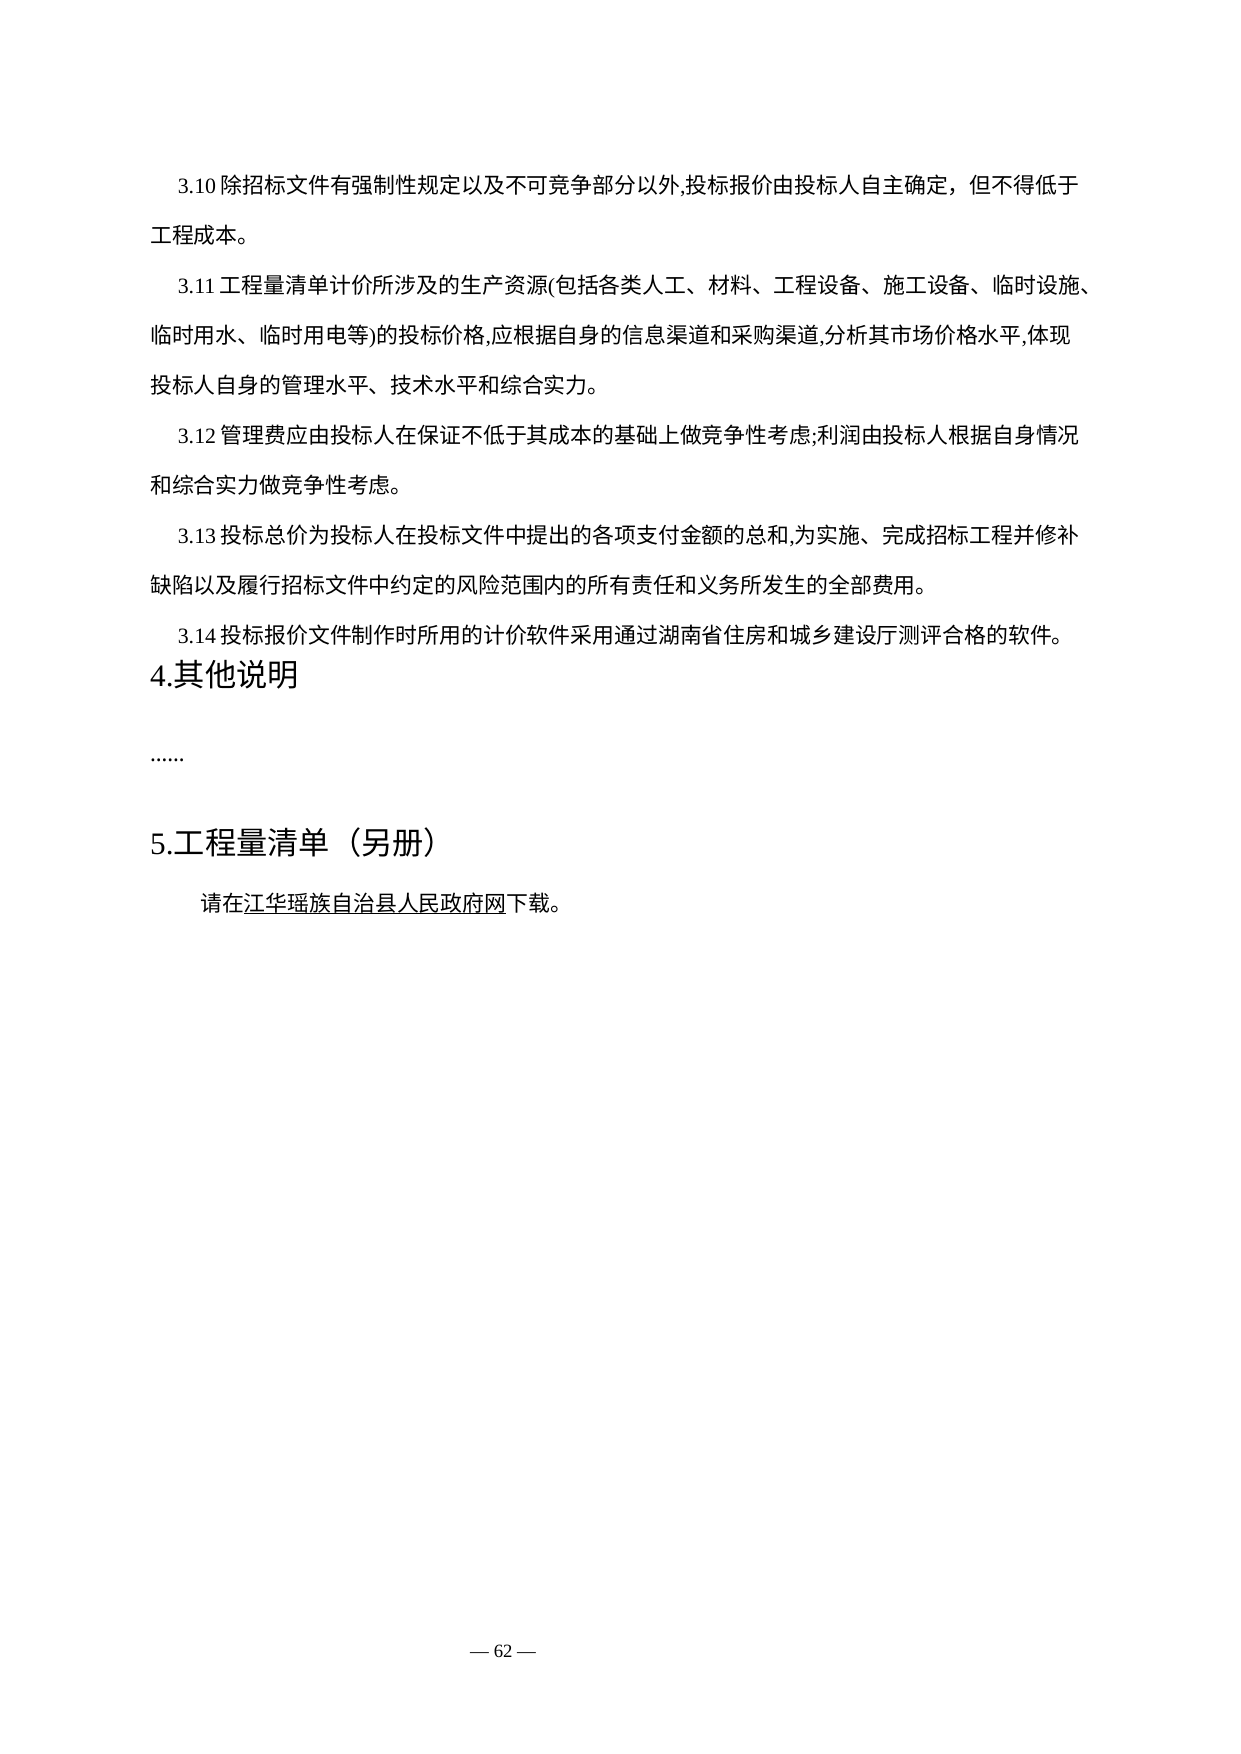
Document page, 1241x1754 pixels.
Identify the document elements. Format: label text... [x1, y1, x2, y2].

subtitle 4.其他说明 [150, 650, 1090, 695]
subtitle 5.工程量清单（另册） [150, 818, 1090, 863]
text 请在江华瑶族自治县人民政府网下载。 [150, 886, 1090, 917]
text 3.12管理费应由投标人在保证不低于其成本的基础上做竞争性考虑;利润由投标人根据自身情况和综合实力做竞争性考虑。 [150, 400, 1090, 500]
text 3.13投标总价为投标人在投标文件中提出的各项支付金额的总和,为实施、完成招标工程并修补缺陷以及履行招标文件中约定的风险范围内的所有责任和义务所发生的全部费用。 [150, 500, 1090, 600]
text …… [150, 718, 1090, 768]
text 3.11工程量清单计价所涉及的生产资源(包括各类人工、材料、工程设备、施工设备、临时设施、临时用水、临时用电等)的投标价格,应根据自身的信息渠道和采购渠道,分析其市场价格水平,体现投标人自身的管理水平、技术水平和综合实力。 [150, 250, 1090, 400]
text 3.14投标报价文件制作时所用的计价软件采用通过湖南省住房和城乡建设厅测评合格的软件。 [150, 600, 1090, 650]
text 3.10除招标文件有强制性规定以及不可竞争部分以外,投标报价由投标人自主确定，但不得低于工程成本。 [150, 150, 1090, 250]
